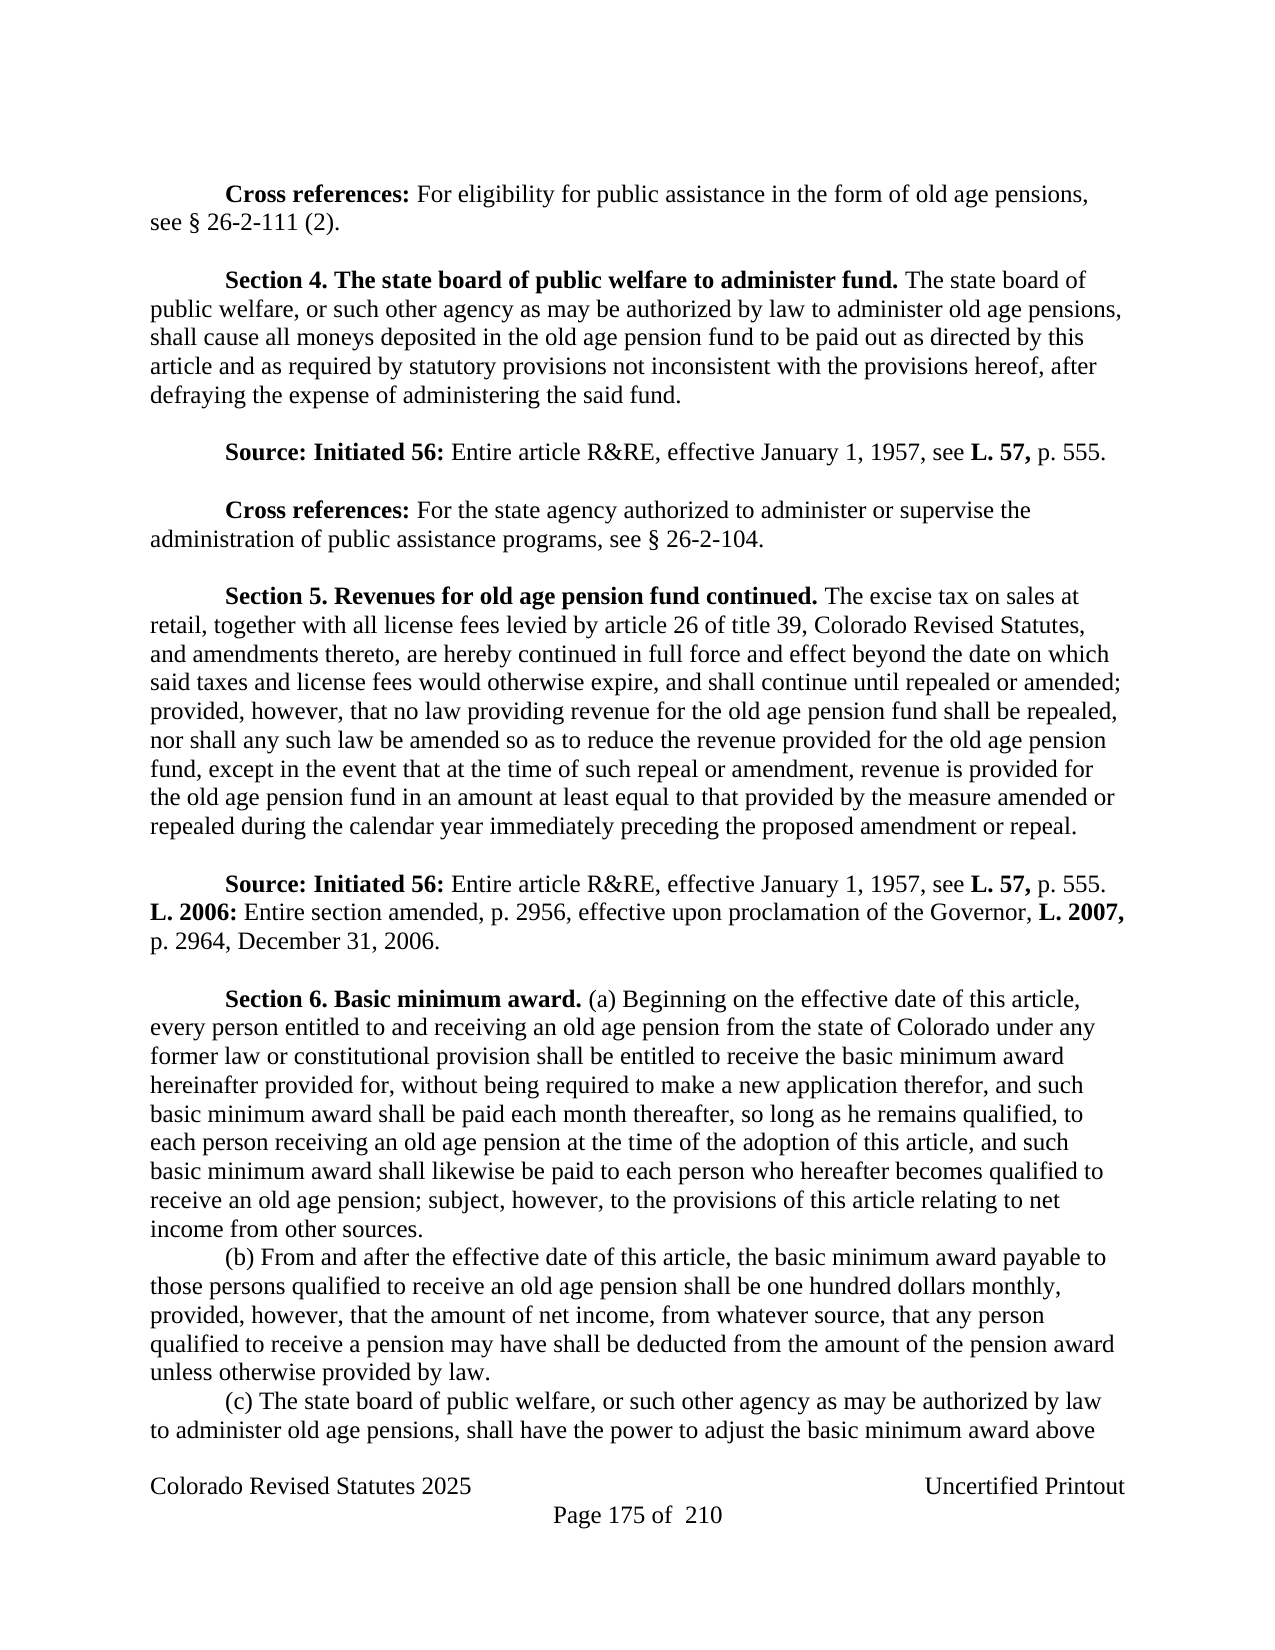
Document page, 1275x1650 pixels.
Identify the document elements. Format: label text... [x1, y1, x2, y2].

text Cross references: For the state agency authorized to administer or supervise the administration of public assistance programs, see § 26-2-104. [150, 495, 1125, 552]
text Source: Initiated 56: Entire article R&RE, effective January 1, 1957, see L. 57, p. 555. [150, 437, 1125, 466]
text Source: Initiated 56: Entire article R&RE, effective January 1, 1957, see L. 57, p. 555. L. 2006: Entire section amended, p. 2956, effective upon proclamation of the Governor, L. 2007, p. 2964, December 31, 2006. [150, 869, 1125, 955]
text Section 5. Revenues for old age pension fund continued. The excise tax on sales at retail, together with all license fees levied by article 26 of title 39, Colorado Revised Statutes, and amendments thereto, are hereby continued in full force and effect beyond the date on which said taxes and license fees would otherwise expire, and shall continue until repealed or amended; provided, however, that no law providing revenue for the old age pension fund shall be repealed, nor shall any such law be amended so as to reduce the revenue provided for the old age pension fund, except in the event that at the time of such repeal or amendment, revenue is provided for the old age pension fund in an amount at least equal to that provided by the measure amended or repealed during the calendar year immediately preceding the proposed amendment or repeal. [150, 581, 1125, 840]
text Section 6. Basic minimum award. (a) Beginning on the effective date of this article, every person entitled to and receiving an old age pension from the state of Colorado under any former law or constitutional provision shall be entitled to receive the basic minimum award hereinafter provided for, without being required to make a new application therefor, and such basic minimum award shall be paid each month thereafter, so long as he remains qualified, to each person receiving an old age pension at the time of the adoption of this article, and such basic minimum award shall likewise be paid to each person who hereafter becomes qualified to receive an old age pension; subject, however, to the provisions of this article relating to net income from other sources. [150, 984, 1125, 1242]
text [150, 1386, 1125, 1444]
text Section 4. The state board of public welfare to administer fund. The state board of public welfare, or such other agency as may be authorized by law to administer old age pensions, shall cause all moneys deposited in the old age pension fund to be paid out as directed by this article and as required by statutory provisions not inconsistent with the provisions hereof, after defraying the expense of administering the said fund. [150, 265, 1125, 409]
text Cross references: For eligibility for public assistance in the form of old age pensions, see § 26-2-111 (2). [150, 179, 1125, 236]
text (b) From and after the effective date of this article, the basic minimum award payable to those persons qualified to receive an old age pension shall be one hundred dollars monthly, provided, however, that the amount of net income, from whatever source, that any person qualified to receive a pension may have shall be deducted from the amount of the pension award unless otherwise provided by law. [150, 1242, 1125, 1386]
